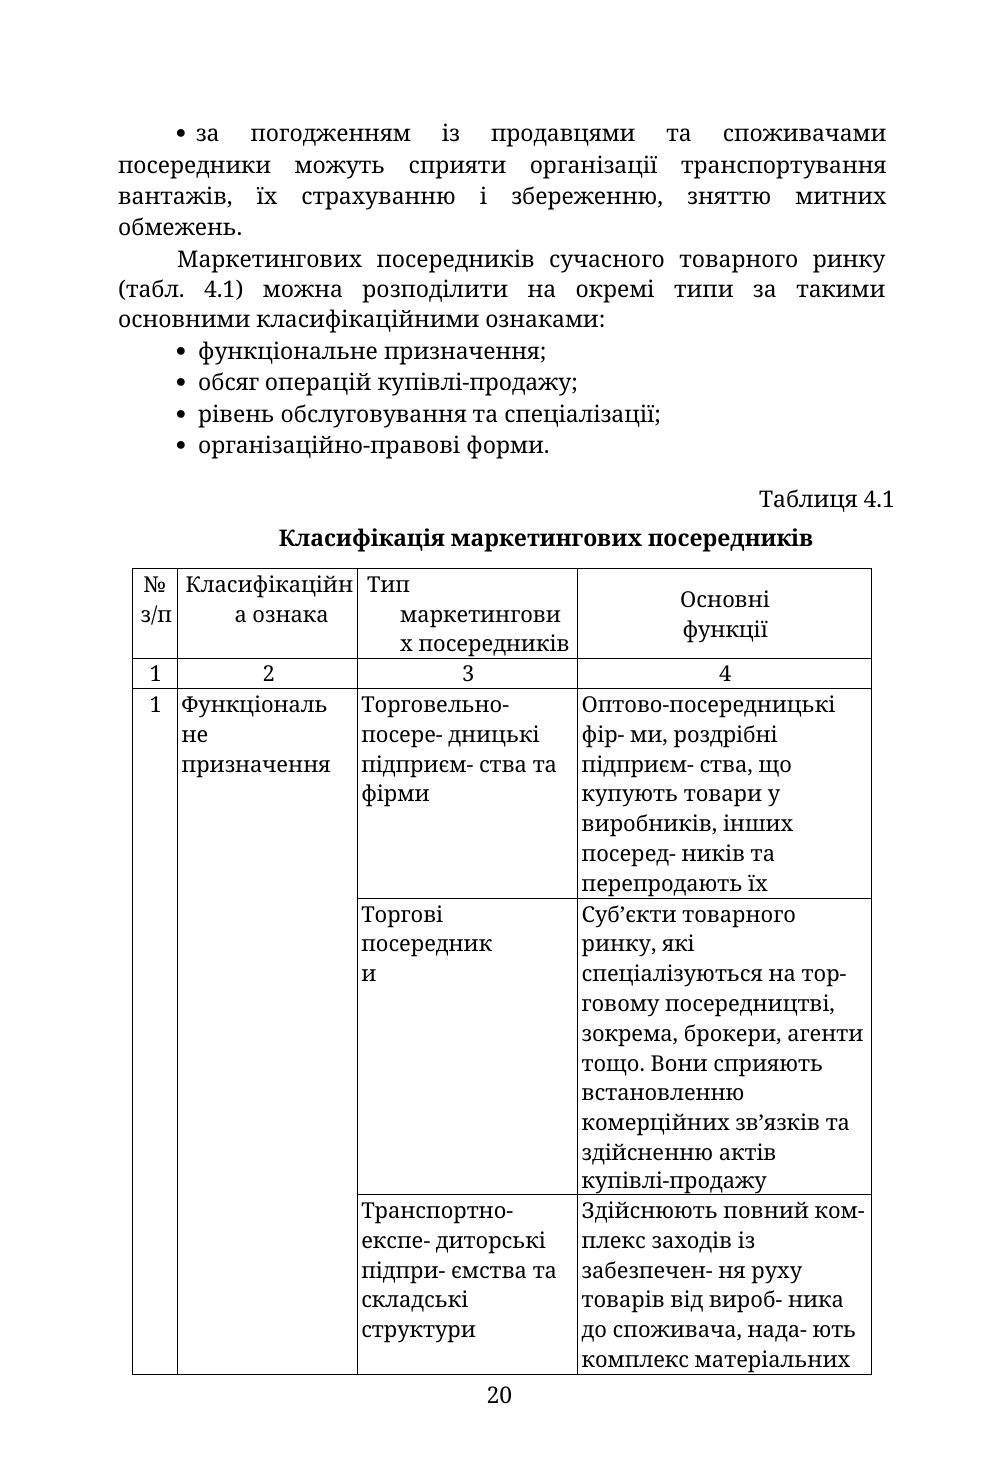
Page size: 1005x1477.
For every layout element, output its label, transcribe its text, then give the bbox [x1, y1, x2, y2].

list рівень обслуговування та спеціалізації; [177, 398, 900, 429]
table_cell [358, 1195, 577, 1374]
list організаційно-правові форми. [177, 429, 900, 460]
subtitle Класифікація маркетингових посередників [278, 522, 900, 553]
table_cell Торговельно-посере- дницькі підприєм- ства та фірми [358, 689, 577, 897]
table_header Тип маркетингових посередників [358, 569, 577, 658]
list за погодженням із продавцями та споживачами посередники можуть сприяти організації транспортування вантажів, їх страхуванню і збереженню, зняттю митних обмежень. [118, 117, 887, 242]
text Таблиця 4.1 [759, 483, 900, 514]
table_cell 3 [358, 659, 577, 687]
table_header Класифікаційна ознака [178, 569, 357, 658]
table_cell Торгові посередники [358, 899, 577, 1194]
text Маркетингових посередників сучасного товарного ринку (табл. 4.1) можна розподілити на окремі типи за такими основними класифікаційними ознаками: [118, 243, 886, 334]
table_cell 2 [178, 659, 357, 687]
table_cell 4 [578, 659, 871, 687]
table_cell 1 [133, 659, 177, 687]
table_cell Оптово-посередницькі фір- ми, роздрібні підприєм- ства, що купують товари у виробників, інших посеред- ників та перепродають їх [578, 689, 871, 897]
table_header № з/п [133, 569, 177, 658]
list функціональне призначення; [177, 335, 900, 366]
table_header Основні функції [578, 569, 871, 658]
list обсяг операцій купівлі-продажу; [177, 366, 900, 398]
table_cell Функціональне призначення [178, 689, 357, 1374]
table_cell Суб’єкти товарного ринку, які спеціалізуються на тор- говому посередництві, зокрема, брокери, агенти тощо. Вони сприяють встановленню комерційних зв’язків та здійсненню актів купівлі-продажу [578, 899, 871, 1194]
table_cell 1 [133, 689, 177, 1374]
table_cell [578, 1195, 871, 1374]
